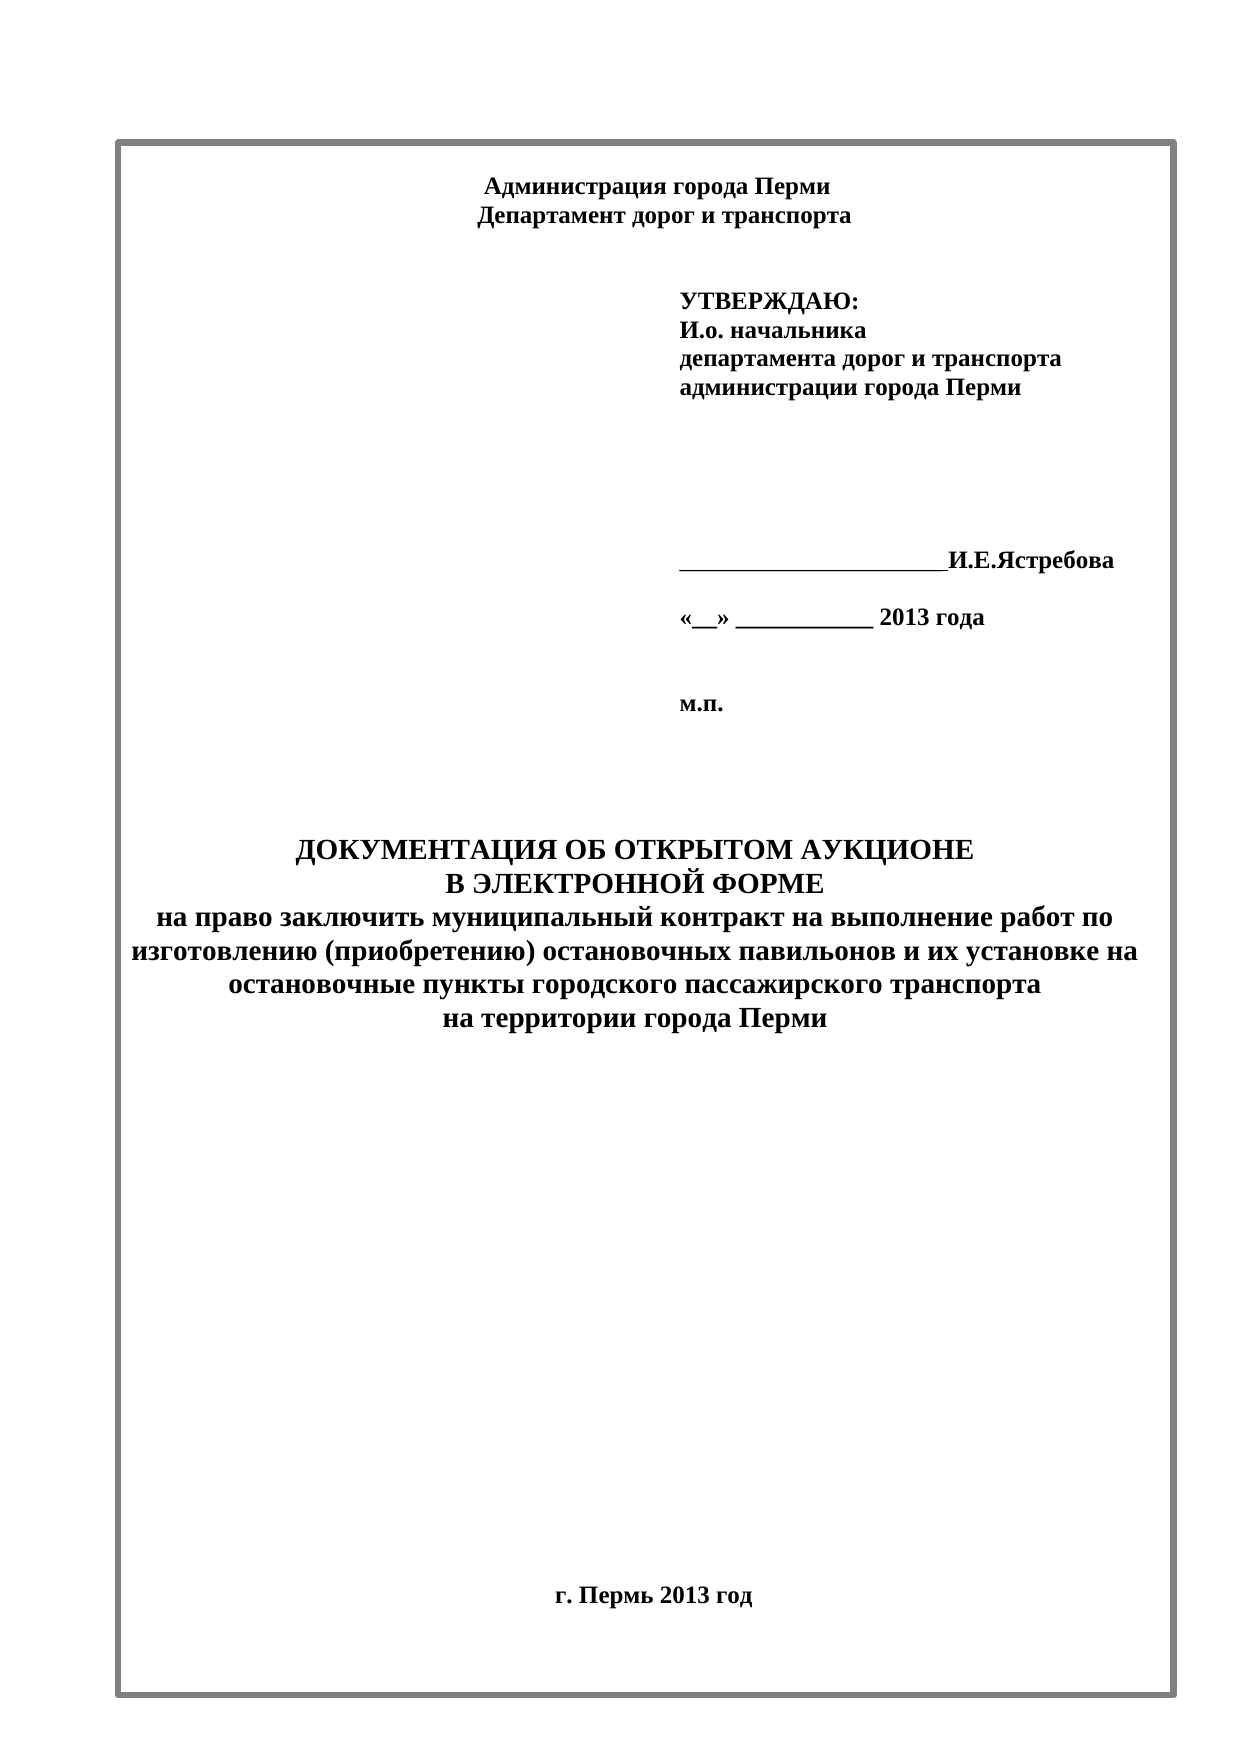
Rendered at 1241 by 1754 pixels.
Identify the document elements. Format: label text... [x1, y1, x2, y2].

text В ЭЛЕКТРОННОЙ ФОРМЕ [121, 866, 1152, 899]
text Департамент дорог и транспорта [177, 200, 1152, 228]
text _____________________ И.Е.Ястребова [679, 545, 1152, 573]
text м.п. [679, 688, 1152, 717]
text на территории города Перми [192, 1000, 1078, 1033]
text департамента дорог и транспорта администрации города Перми [679, 343, 1152, 401]
text г. Пермь 2013 год [121, 1580, 1152, 1608]
text И.о. начальника [679, 315, 1152, 343]
text Администрация города Перми [162, 171, 1152, 200]
text ДОКУМЕНТАЦИЯ ОБ ОТКРЫТОМ АУКЦИОНЕ [121, 832, 1152, 866]
text на право заключить муниципальный контракт на выполнение работ по изготовлению (приобретению) остановочных павильонов и их установке на остановочные пункты городского пассажирского транспорта [121, 899, 1152, 1000]
text УТВЕРЖДАЮ: [679, 286, 1152, 315]
text «__» ___________ 2013 года [679, 602, 1152, 631]
